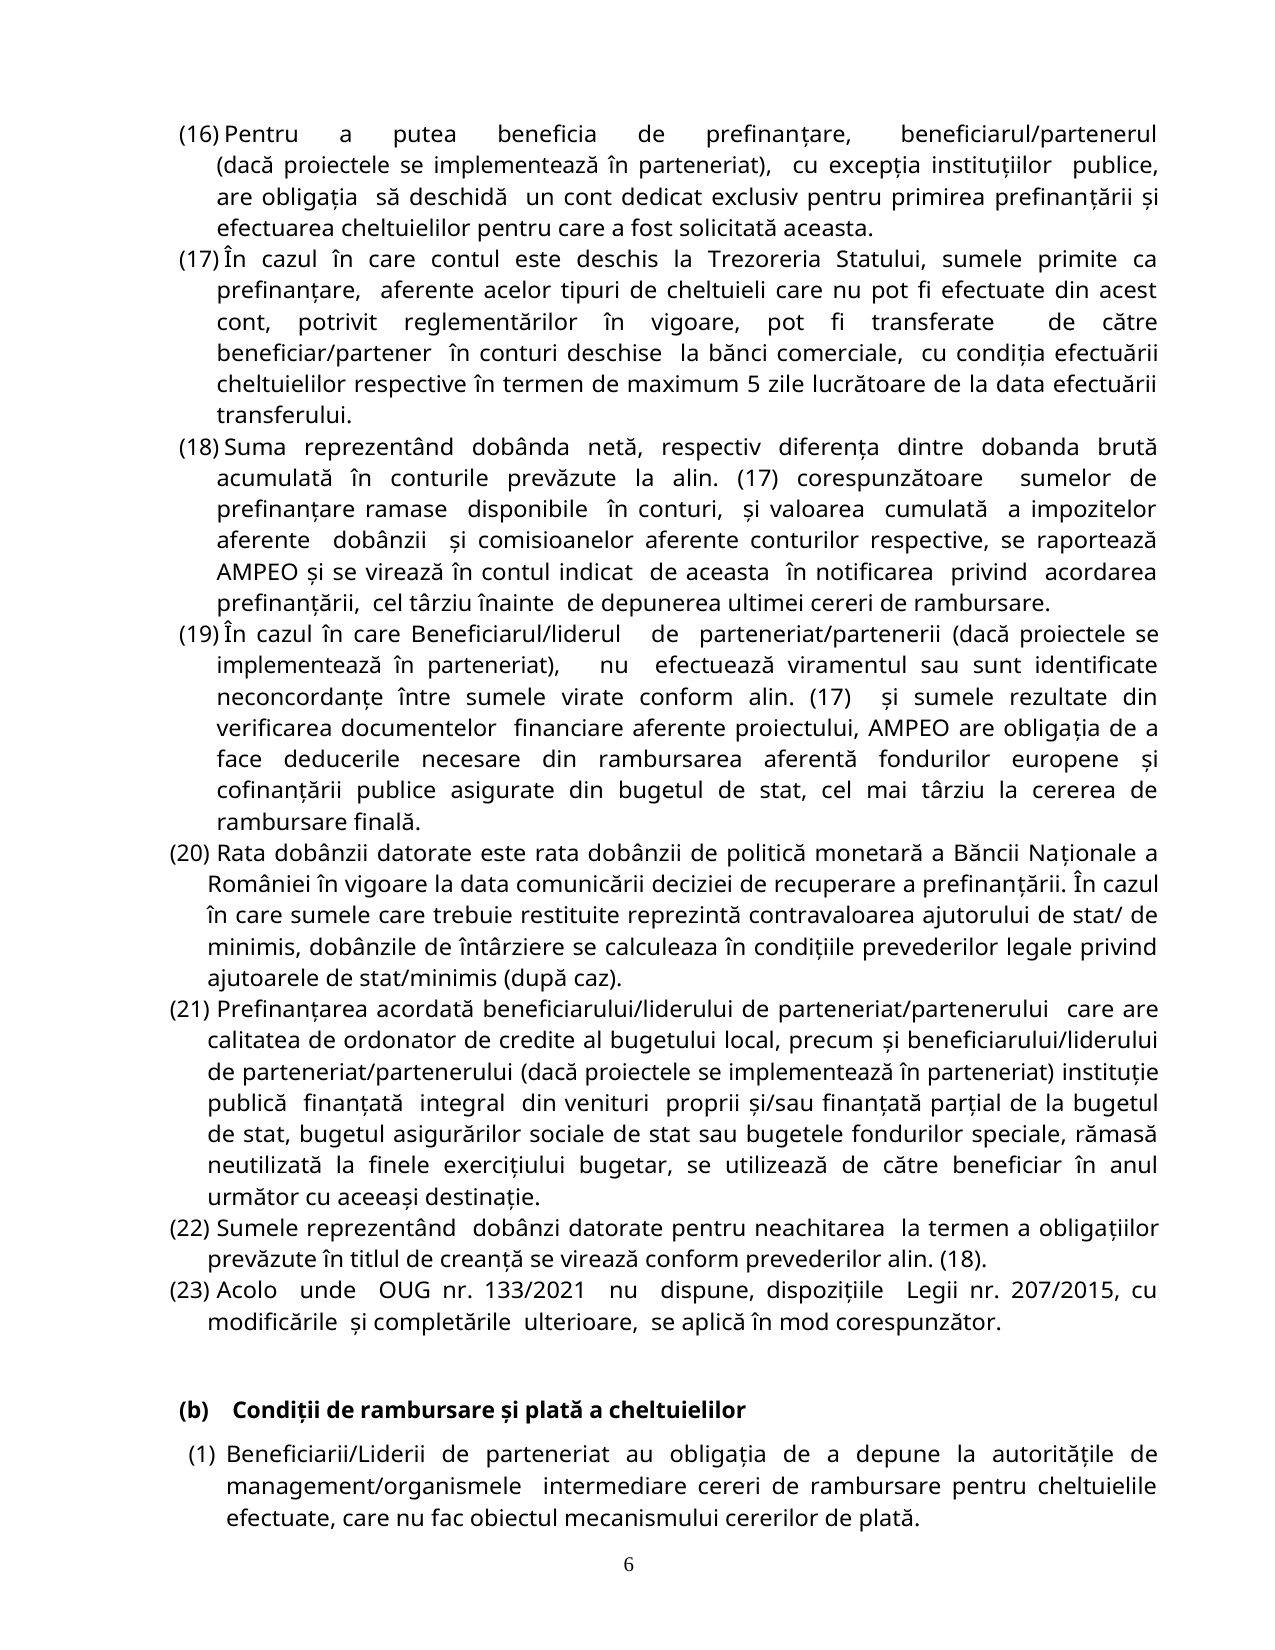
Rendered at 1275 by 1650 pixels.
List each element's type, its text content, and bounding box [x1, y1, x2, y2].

text (b) Condiții de rambursare și plată a cheltuielilor [179, 1394, 1159, 1425]
list Pentru a putea beneficia de prefinanţare, beneficiarul/partenerul (dacă proiectele se implementează în parteneriat), cu excepția instituţiilor publice, are obligaţia să deschidă un cont dedicat exclusiv pentru primirea prefinanţării şi efectuarea cheltuielilor pentru care a fost solicitată aceasta. [179, 118, 1159, 243]
list Suma reprezentând dobânda netă, respectiv diferența dintre dobanda brută acumulată în conturile prevăzute la alin. (17) corespunzătoare sumelor de prefinanțare ramase disponibile în conturi, și valoarea cumulată a impozitelor aferente dobânzii și comisioanelor aferente conturilor respective, se raportează AMPEO și se virează în contul indicat de aceasta în notificarea privind acordarea prefinanțării, cel târziu înainte de depunerea ultimei cereri de rambursare. [179, 431, 1159, 618]
list Sumele reprezentând dobânzi datorate pentru neachitarea la termen a obligaţiilor prevăzute în titlul de creanţă se virează conform prevederilor alin. (18). [169, 1212, 1159, 1274]
list Beneficiarii/Liderii de parteneriat au obligaţia de a depune la autorităţile de management/organismele intermediare cereri de rambursare pentru cheltuielile efectuate, care nu fac obiectul mecanismului cererilor de plată. [188, 1438, 1158, 1533]
list În cazul în care contul este deschis la Trezoreria Statului, sumele primite ca prefinanţare, aferente acelor tipuri de cheltuieli care nu pot fi efectuate din acest cont, potrivit reglementărilor în vigoare, pot fi transferate de către beneficiar/partener în conturi deschise la bănci comerciale, cu condiţia efectuării cheltuielilor respective în termen de maximum 5 zile lucrătoare de la data efectuării transferului. [179, 243, 1159, 431]
list Rata dobânzii datorate este rata dobânzii de politică monetară a Băncii Naţionale a României în vigoare la data comunicării deciziei de recuperare a prefinanţării. În cazul în care sumele care trebuie restituite reprezintă contravaloarea ajutorului de stat/ de minimis, dobânzile de întârziere se calculeaza în condițiile prevederilor legale privind ajutoarele de stat/minimis (după caz). [169, 837, 1159, 993]
list În cazul în care Beneficiarul/liderul de parteneriat/partenerii (dacă proiectele se implementează în parteneriat), nu efectuează viramentul sau sunt identificate neconcordanțe între sumele virate conform alin. (17) și sumele rezultate din verificarea documentelor financiare aferente proiectului, AMPEO are obligaţia de a face deducerile necesare din rambursarea aferentă fondurilor europene şi cofinanţării publice asigurate din bugetul de stat, cel mai târziu la cererea de rambursare finală. [179, 618, 1159, 837]
list Prefinanţarea acordată beneficiarului/liderului de parteneriat/partenerului care are calitatea de ordonator de credite al bugetului local, precum şi beneficiarului/liderului de parteneriat/partenerului (dacă proiectele se implementează în parteneriat) instituţie publică finanţată integral din venituri proprii şi/sau finanţată parţial de la bugetul de stat, bugetul asigurărilor sociale de stat sau bugetele fondurilor speciale, rămasă neutilizată la finele exerciţiului bugetar, se utilizează de către beneficiar în anul următor cu aceeaşi destinaţie. [169, 993, 1159, 1212]
list Acolo unde OUG nr. 133/2021 nu dispune, dispozițiile Legii nr. 207/2015, cu modificările și completările ulterioare, se aplică în mod corespunzător. [169, 1274, 1159, 1337]
